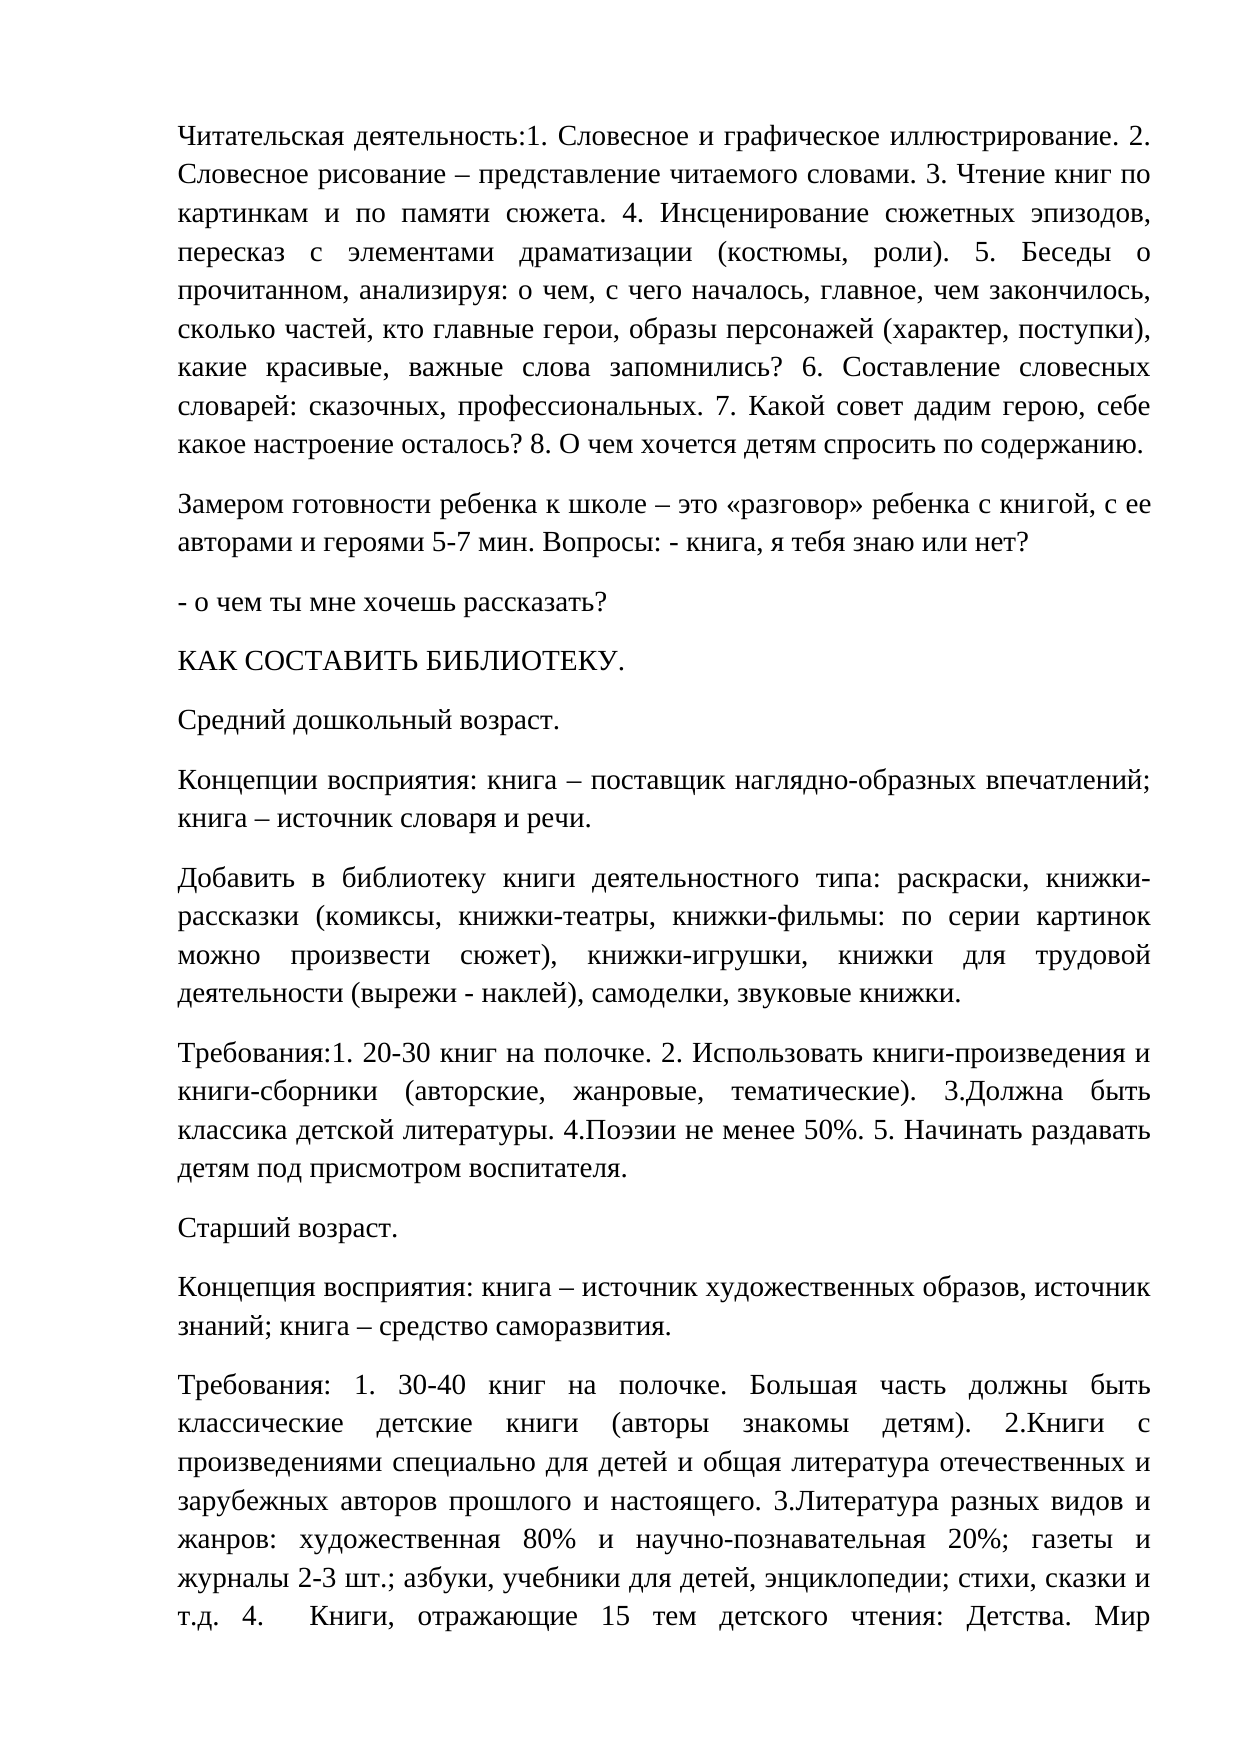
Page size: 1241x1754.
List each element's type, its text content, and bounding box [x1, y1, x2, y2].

text Замером готовности ребенка к школе – это «разговор» ребенка с книгой, с ее авторами и героями 5-7 мин. Вопросы: - книга, я тебя знаю или нет? [177, 486, 1152, 558]
text Концепция восприятия: книга – источник художественных образов, источник знаний; книга – средство саморазвития. [177, 1269, 1152, 1341]
text Средний дошкольный возраст. [177, 702, 1152, 736]
text - о чем ты мне хочешь рассказать? [177, 584, 1152, 617]
text Старший возраст. [177, 1210, 1152, 1243]
text Читательская деятельность:1. Словесное и графическое иллюстрирование. 2. Словесное рисование – представление читаемого словами. 3. Чтение книг по картинкам и по памяти сюжета. 4. Инсценирование сюжетных эпизодов, пересказ с элементами драматизации (костюмы, роли). 5. Беседы о прочитанном, анализируя: о чем, с чего началось, главное, чем закончилось, сколько частей, кто главные герои, образы персонажей (характер, поступки), какие красивые, важные слова запомнились? 6. Составление словесных словарей: сказочных, профессиональных. 7. Какой совет дадим герою, себе какое настроение осталось? 8. О чем хочется детям спросить по содержанию. [177, 118, 1152, 460]
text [177, 1367, 1152, 1632]
text КАК СОСТАВИТЬ БИБЛИОТЕКУ. [177, 643, 1152, 677]
text Добавить в библиотеку книги деятельностного типа: раскраски, книжки-рассказки (комиксы, книжки-театры, книжки-фильмы: по серии картинок можно произвести сюжет), книжки-игрушки, книжки для трудовой деятельности (вырежи - наклей), самоделки, звуковые книжки. [177, 860, 1152, 1009]
text Требования:1. 20-30 книг на полочке. 2. Использовать книги-произведения и книги-сборники (авторские, жанровые, тематические). 3.Должна быть классика детской литературы. 4.Поэзии не менее 50%. 5. Начинать раздавать детям под присмотром воспитателя. [177, 1035, 1152, 1184]
text Концепции восприятия: книга – поставщик наглядно-образных впечатлений; книга – источник словаря и речи. [177, 762, 1152, 834]
